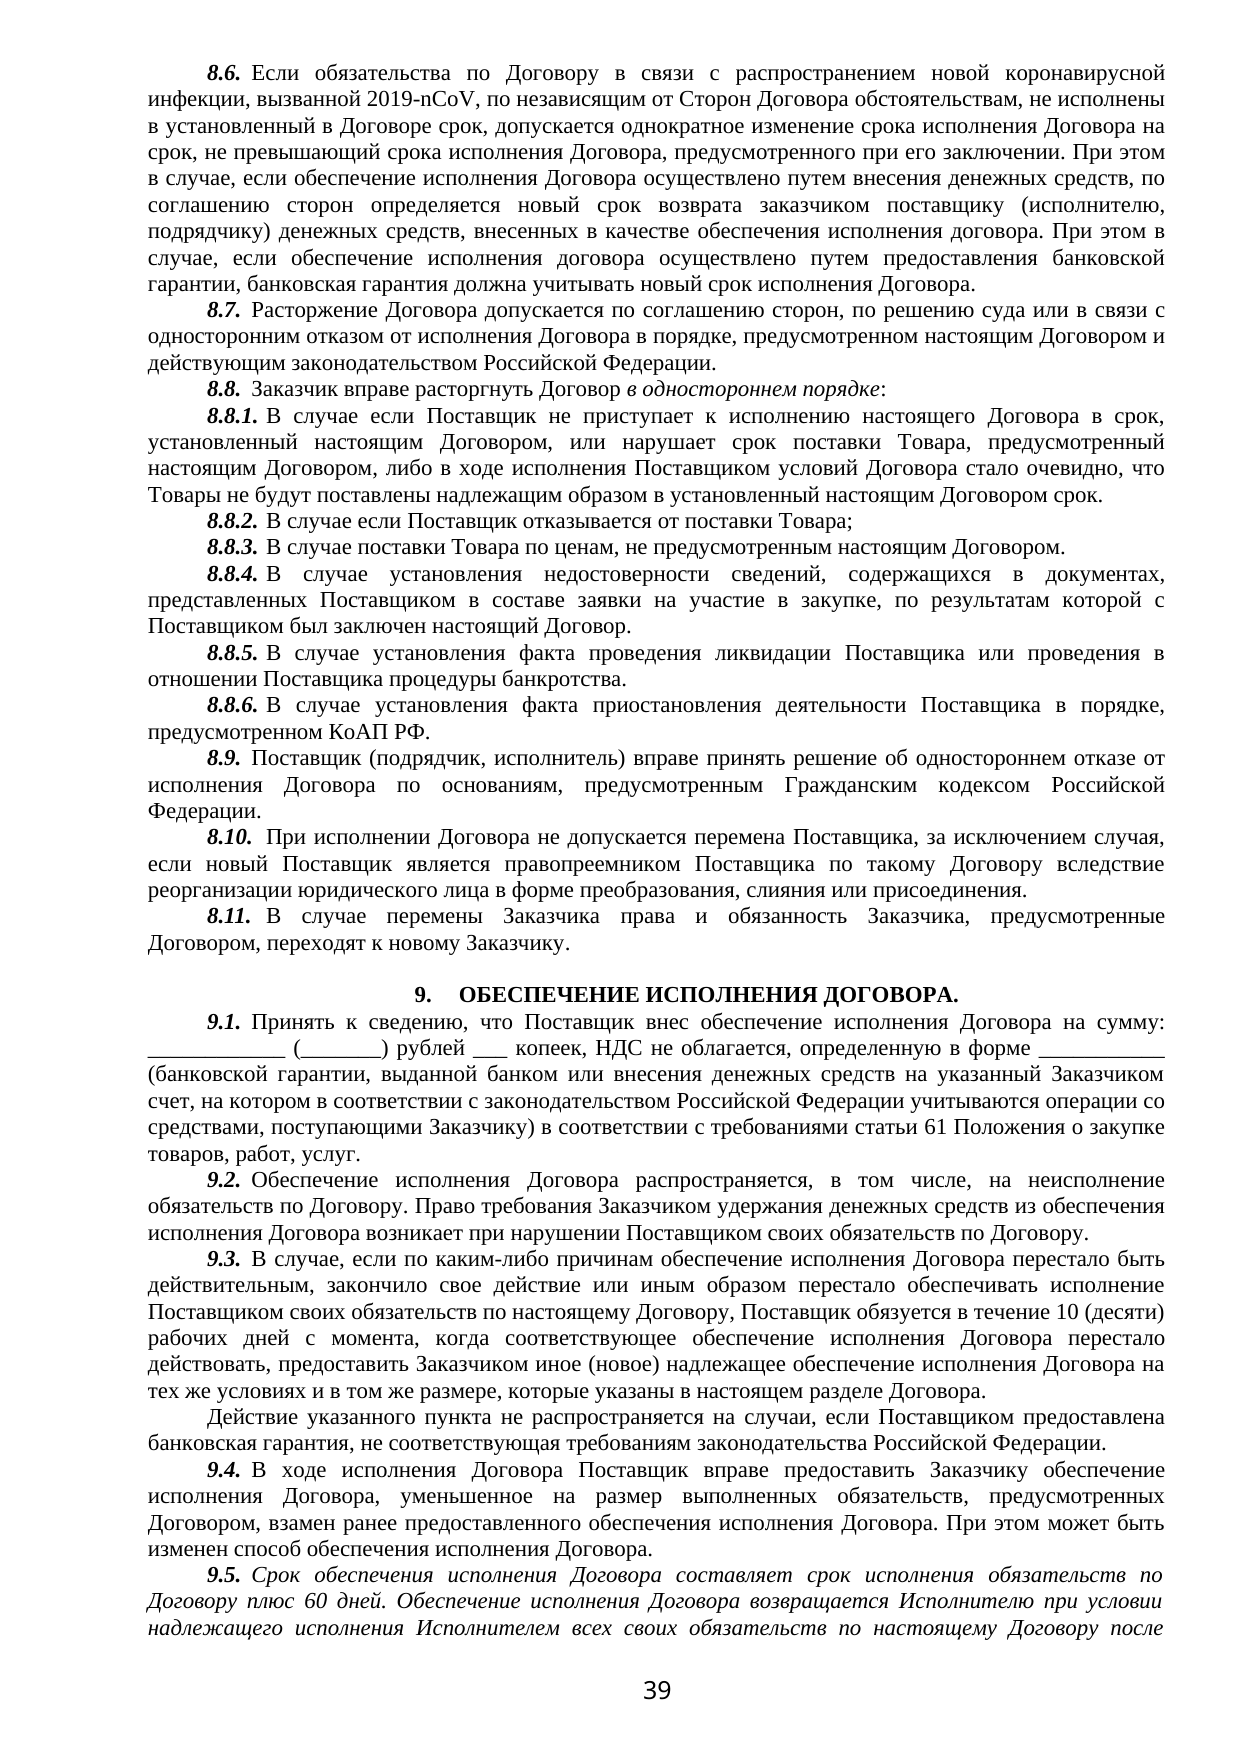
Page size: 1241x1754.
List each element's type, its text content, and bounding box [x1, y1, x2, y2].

list Действие указанного пункта не распространяется на случаи, если Поставщиком предоставлена банковская гарантия, не соответствующая требованиям законодательства Российской Федерации. [148, 1403, 1167, 1456]
list В случае поставки Товара по ценам, не предусмотренным настоящим Договором. [148, 533, 1167, 560]
list В случае, если по каким-либо причинам обеспечение исполнения Договора перестало быть действительным, закончило свое действие или иным образом перестало обеспечивать исполнение Поставщиком своих обязательств по настоящему Договору, Поставщик обязуется в течение 10 (десяти) рабочих дней с момента, когда соответствующее обеспечение исполнения Договора перестало действовать, предоставить Заказчиком иное (новое) надлежащее обеспечение исполнения Договора на тех же условиях и в том же размере, которые указаны в настоящем разделе Договора. [148, 1245, 1167, 1403]
list ОБЕСПЕЧЕНИЕ ИСПОЛНЕНИЯ ДОГОВОРА. [148, 981, 1167, 1008]
list Обеспечение исполнения Договора распространяется, в том числе, на неисполнение обязательств по Договору. Право требования Заказчиком удержания денежных средств из обеспечения исполнения Договора возникает при нарушении Поставщиком своих обязательств по Договору. [148, 1166, 1167, 1245]
list Расторжение Договора допускается по соглашению сторон, по решению суда или в связи с односторонним отказом от исполнения Договора в порядке, предусмотренном настоящим Договором и действующим законодательством Российской Федерации. [148, 296, 1167, 375]
list В ходе исполнения Договора Поставщик вправе предоставить Заказчику обеспечение исполнения Договора, уменьшенное на размер выполненных обязательств, предусмотренных Договором, взамен ранее предоставленного обеспечения исполнения Договора. При этом может быть изменен способ обеспечения исполнения Договора. [148, 1456, 1167, 1561]
list Поставщик (подрядчик, исполнитель) вправе принять решение об одностороннем отказе от исполнения Договора по основаниям, предусмотренным Гражданским кодексом Российской Федерации. [148, 744, 1167, 823]
list В случае если Поставщик отказывается от поставки Товара; [148, 507, 1167, 533]
list В случае если Поставщик не приступает к исполнению настоящего Договора в срок, установленный настоящим Договором, или нарушает срок поставки Товара, предусмотренный настоящим Договором, либо в ходе исполнения Поставщиком условий Договора стало очевидно, что Товары не будут поставлены надлежащим образом в установленный настоящим Договором срок. [148, 402, 1167, 507]
list Принять к сведению, что Поставщик внес обеспечение исполнения Договора на сумму: ____________ (_______) рублей ___ копеек, НДС не облагается, определенную в форме ___________ (банковской гарантии, выданной банком или внесения денежных средств на указанный Заказчиком счет, на котором в соответствии с законодательством Российской Федерации учитываются операции со средствами, поступающими Заказчику) в соответствии с требованиями статьи 61 Положения о закупке товаров, работ, услуг. [148, 1008, 1167, 1166]
list Если обязательства по Договору в связи с распространением новой коронавирусной инфекции, вызванной 2019-nCoV, по независящим от Сторон Договора обстоятельствам, не исполнены в установленный в Договоре срок, допускается однократное изменение срока исполнения Договора на срок, не превышающий срока исполнения Договора, предусмотренного при его заключении. При этом в случае, если обеспечение исполнения Договора осуществлено путем внесения денежных средств, по соглашению сторон определяется новый срок возврата заказчиком поставщику (исполнителю, подрядчику) денежных средств, внесенных в качестве обеспечения исполнения договора. При этом в случае, если обеспечение исполнения договора осуществлено путем предоставления банковской гарантии, банковская гарантия должна учитывать новый срок исполнения Договора. [148, 59, 1167, 296]
list При исполнении Договора не допускается перемена Поставщика, за исключением случая, если новый Поставщик является правопреемником Поставщика по такому Договору вследствие реорганизации юридического лица в форме преобразования, слияния или присоединения. [148, 823, 1167, 902]
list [148, 1561, 1167, 1640]
list В случае установления факта приостановления деятельности Поставщика в порядке, предусмотренном КоАП РФ. [148, 692, 1167, 744]
list Заказчик вправе расторгнуть Договор в одностороннем порядке: [148, 375, 1167, 402]
list В случае перемены Заказчика права и обязанность Заказчика, предусмотренные Договором, переходят к новому Заказчику. [148, 902, 1167, 955]
list В случае установления недостоверности сведений, содержащихся в документах, представленных Поставщиком в составе заявки на участие в закупке, по результатам которой с Поставщиком был заключен настоящий Договор. [148, 560, 1167, 639]
list В случае установления факта проведения ликвидации Поставщика или проведения в отношении Поставщика процедуры банкротства. [148, 639, 1167, 692]
